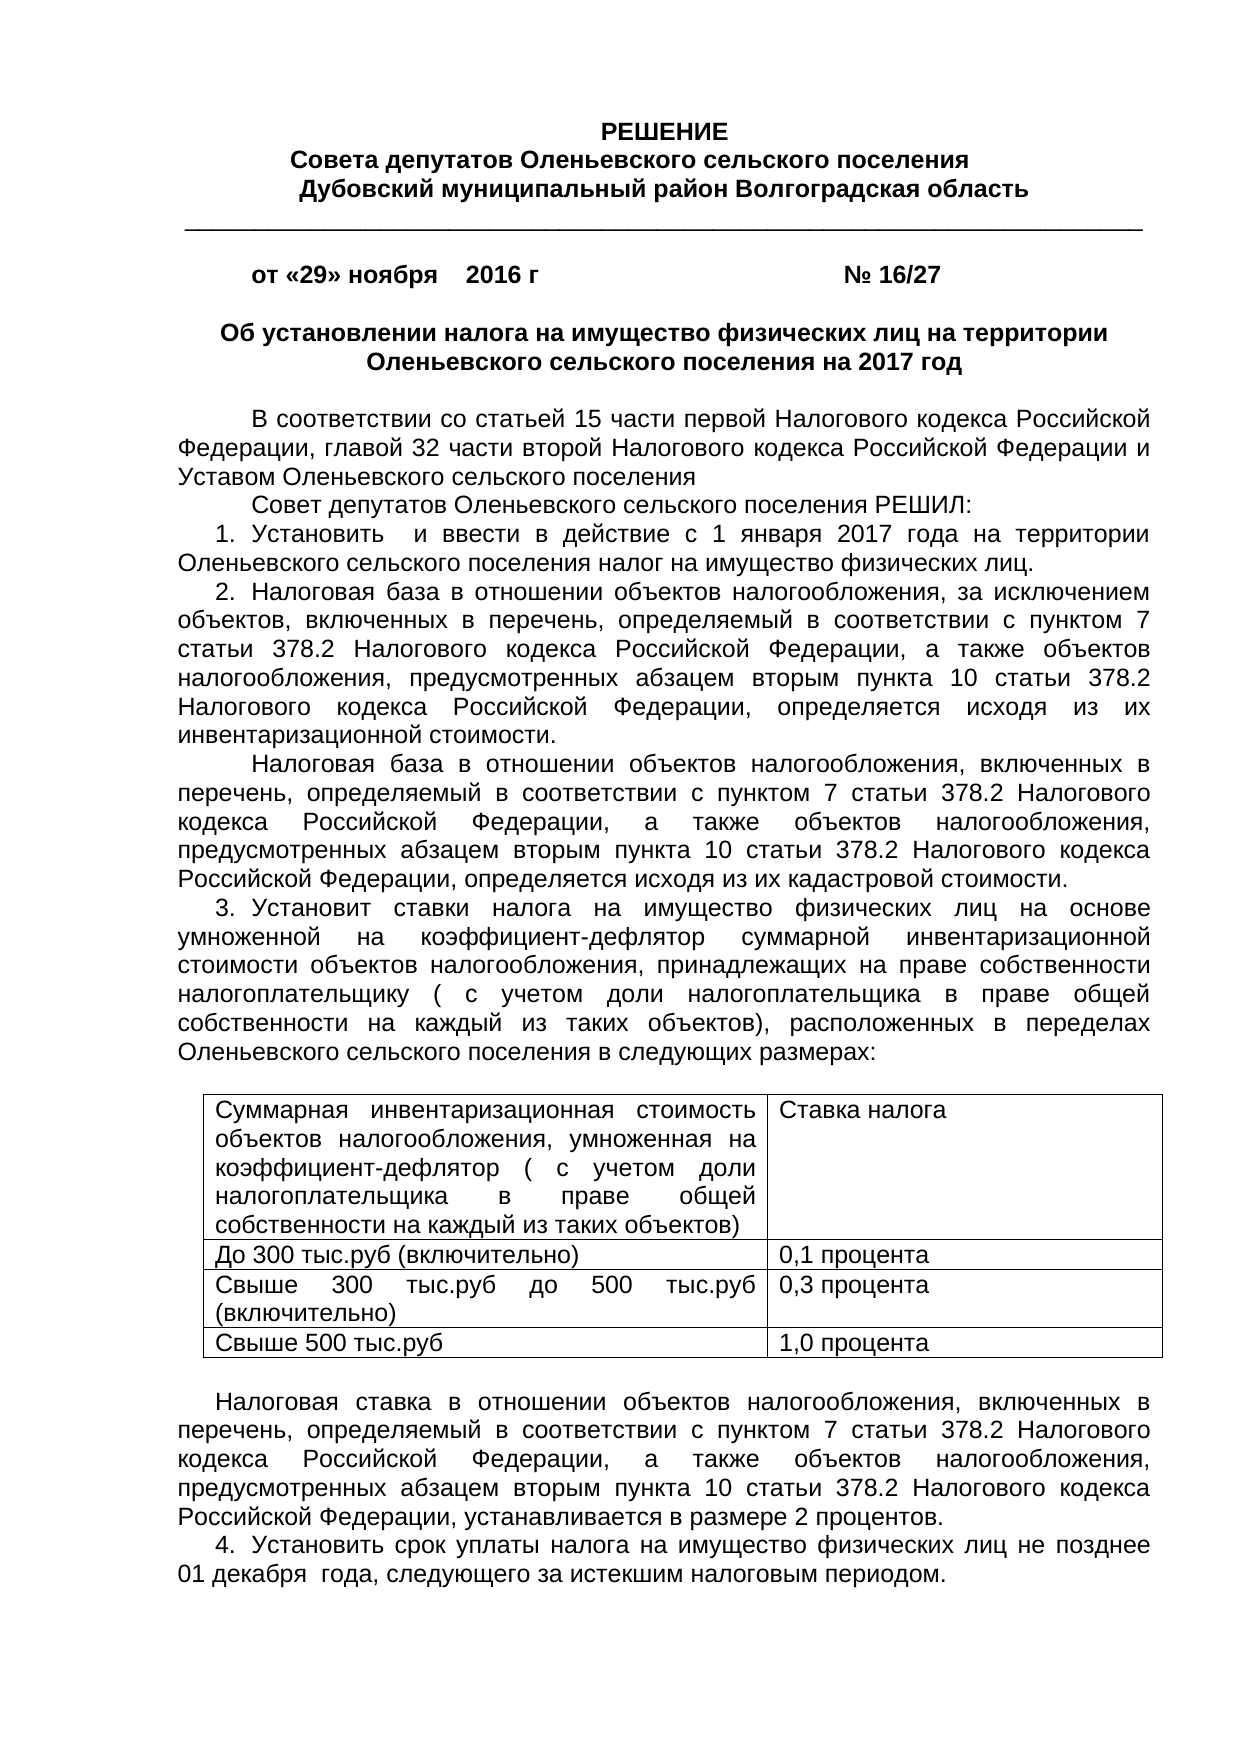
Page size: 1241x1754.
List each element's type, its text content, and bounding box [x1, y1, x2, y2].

list Установит ставки налога на имущество физических лиц на основе умноженной на коэффициент-дефлятор суммарной инвентаризационной стоимости объектов налогообложения, принадлежащих на праве собственности налогоплательщику ( с учетом доли налогоплательщика в праве общей собственности на каждый из таких объектов), расположенных в переделах Оленьевского сельского поселения в следующих размерах: [177, 893, 1152, 1065]
text Налоговая база в отношении объектов налогообложения, включенных в перечень, определяемый в соответствии с пунктом 7 статьи 378.2 Налогового кодекса Российской Федерации, а также объектов налогообложения, предусмотренных абзацем вторым пункта 10 статьи 378.2 Налогового кодекса Российской Федерации, определяется исходя из их кадастровой стоимости. [177, 749, 1152, 893]
table_cell 1,0 процента [768, 1328, 1162, 1357]
text Совет депутатов Оленьевского сельского поселения РЕШИЛ: [177, 490, 1152, 519]
text В соответствии со статьей 15 части первой Налогового кодекса Российской Федерации, главой 32 части второй Налогового кодекса Российской Федерации и Уставом Оленьевского сельского поселения [177, 404, 1152, 490]
subtitle РЕШЕНИЕ [177, 117, 1152, 145]
text Дубовский муниципальный район Волгоградская область [177, 174, 1152, 203]
text Об установлении налога на имущество физических лиц на территории Оленьевского сельского поселения на 2017 год [177, 318, 1152, 375]
subtitle Совета депутатов Оленьевского сельского поселения [290, 145, 1152, 174]
table_cell 0,1 процента [768, 1240, 1162, 1269]
table_cell Свыше 500 тыс.руб [204, 1328, 767, 1357]
table_header Суммарная инвентаризационная стоимость объектов налогообложения, умноженная на коэффициент-дефлятор ( с учетом доли налогоплательщика в праве общей собственности на каждый из таких объектов) [204, 1095, 767, 1239]
table_cell Свыше 300 тыс.руб до 500 тыс.руб (включительно) [204, 1270, 767, 1327]
list Налоговая база в отношении объектов налогообложения, за исключением объектов, включенных в перечень, определяемый в соответствии с пунктом 7 статьи 378.2 Налогового кодекса Российской Федерации, а также объектов налогообложения, предусмотренных абзацем вторым пункта 10 статьи 378.2 Налогового кодекса Российской Федерации, определяется исходя из их инвентаризационной стоимости. [177, 577, 1152, 749]
table_cell До 300 тыс.руб (включительно) [204, 1240, 767, 1269]
table_header Ставка налога [768, 1095, 1162, 1239]
text Налоговая ставка в отношении объектов налогообложения, включенных в перечень, определяемый в соответствии с пунктом 7 статьи 378.2 Налогового кодекса Российской Федерации, а также объектов налогообложения, предусмотренных абзацем вторым пункта 10 статьи 378.2 Налогового кодекса Российской Федерации, устанавливается в размере 2 процентов. [177, 1387, 1152, 1531]
list Установить срок уплаты налога на имущество физических лиц не позднее 01 декабря года, следующего за истекшим налоговым периодом. [177, 1531, 1152, 1588]
text от «29» ноября 2016 г № 16/27 [177, 260, 1152, 289]
text _____________________________________________________________________ [177, 203, 1152, 232]
list Установить и ввести в действие с 1 января 2017 года на территории Оленьевского сельского поселения налог на имущество физических лиц. [177, 519, 1152, 577]
table_cell 0,3 процента [768, 1270, 1162, 1327]
